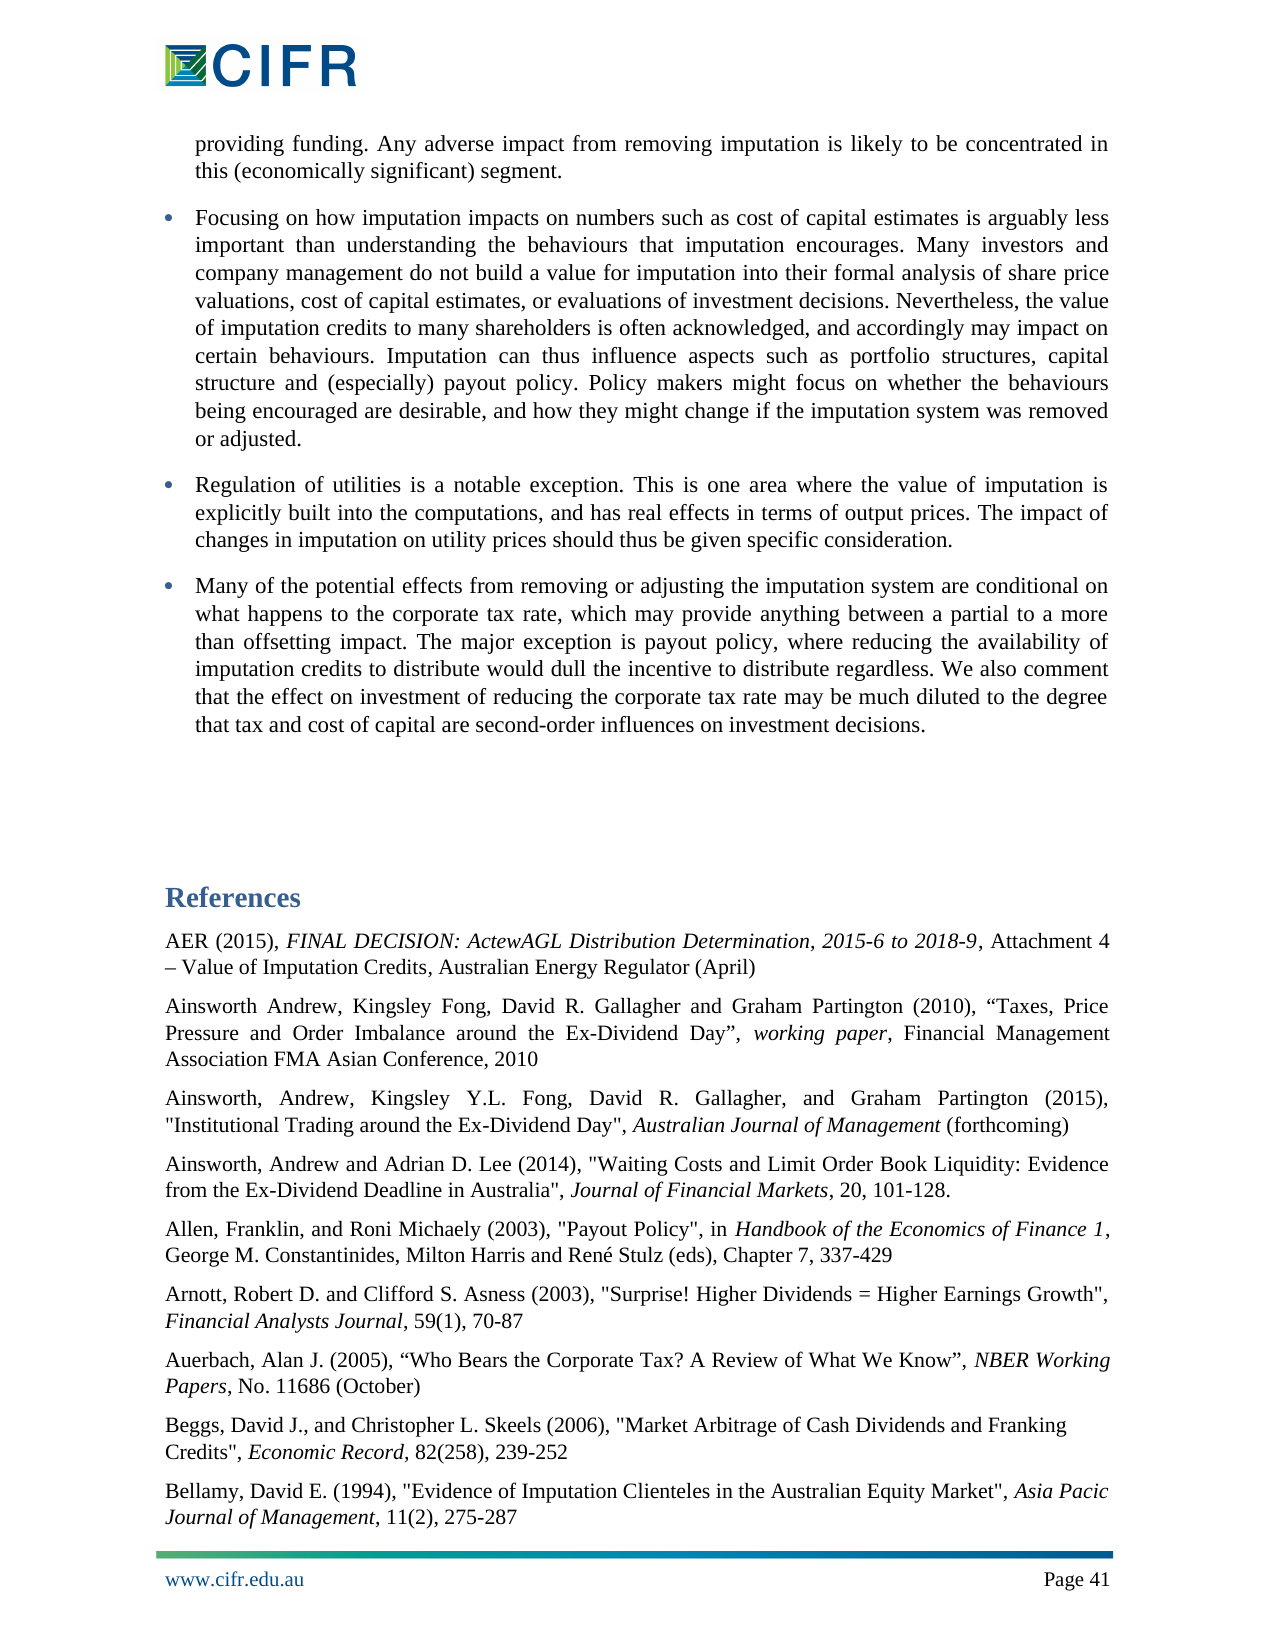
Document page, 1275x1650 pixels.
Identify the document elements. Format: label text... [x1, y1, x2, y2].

text Allen, Franklin, and Roni Michaely (2003), "Payout Policy", in Handbook of the Economics of Finance 1, George M. Constantinides, Milton Harris and René Stulz (eds), Chapter 7, 337-429 [165, 1216, 1110, 1268]
text Ainsworth, Andrew and Adrian D. Lee (2014), "Waiting Costs and Limit Order Book Liquidity: Evidence from the Ex-Dividend Deadline in Australia", Journal of Financial Markets, 20, 101-128. [165, 1151, 1110, 1202]
picture [128, 1535, 1126, 1568]
text Bellamy, David E. (1994), "Evidence of Imputation Clienteles in the Australian Equity Market", Asia Pacic Journal of Management, 11(2), 275-287 [165, 1478, 1110, 1529]
text References [165, 880, 1110, 914]
text Arnott, Robert D. and Clifford S. Asness (2003), "Surprise! Higher Dividends = Higher Earnings Growth", Financial Analysts Journal, 59(1), 70-87 [165, 1281, 1110, 1333]
text Ainsworth, Andrew, Kingsley Y.L. Fong, David R. Gallagher, and Graham Partington (2015), "Institutional Trading around the Ex-Dividend Day", Australian Journal of Management (forthcoming) [165, 1085, 1110, 1137]
picture [155, 36, 366, 92]
text Ainsworth Andrew, Kingsley Fong, David R. Gallagher and Graham Partington (2010), “Taxes, Price Pressure and Order Imbalance around the Ex-Dividend Day”, working paper, Financial Management Association FMA Asian Conference, 2010 [165, 993, 1110, 1071]
text Auerbach, Alan J. (2005), “Who Bears the Corporate Tax? A Review of What We Know”, NBER Working Papers, No. 11686 (October) [165, 1347, 1110, 1398]
text AER (2015), FINAL DECISION: ActewAGL Distribution Determination, 2015-6 to 2018-9, Attachment 4 – Value of Imputation Credits, Australian Energy Regulator (April) [165, 928, 1110, 979]
list Many of the potential effects from removing or adjusting the imputation system are conditional on what happens to the corporate tax rate, which may provide anything between a partial to a more than offsetting impact. The major exception is payout policy, where reducing the availability of imputation credits to distribute would dull the incentive to distribute regardless. We also comment that the effect on investment of reducing the corporate tax rate may be much diluted to the degree that tax and cost of capital are second-order influences on investment decisions. [165, 573, 1110, 737]
text Beggs, David J., and Christopher L. Skeels (2006), "Market Arbitrage of Cash Dividends and Franking Credits", Economic Record, 82(258), 239-252 [165, 1412, 1110, 1464]
list Regulation of utilities is a notable exception. This is one area where the value of imputation is explicitly built into the computations, and has real effects in terms of output prices. The impact of changes in imputation on utility prices should thus be given specific consideration. [165, 471, 1110, 553]
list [165, 130, 1110, 184]
list Focusing on how imputation impacts on numbers such as cost of capital estimates is arguably less important than understanding the behaviours that imputation encourages. Many investors and company management do not build a value for imputation into their formal analysis of share price valuations, cost of capital estimates, or evaluations of investment decisions. Nevertheless, the value of imputation credits to many shareholders is often acknowledged, and accordingly may impact on certain behaviours. Imputation can thus influence aspects such as portfolio structures, capital structure and (especially) payout policy. Policy makers might focus on whether the behaviours being encouraged are desirable, and how they might change if the imputation system was removed or adjusted. [165, 204, 1110, 451]
